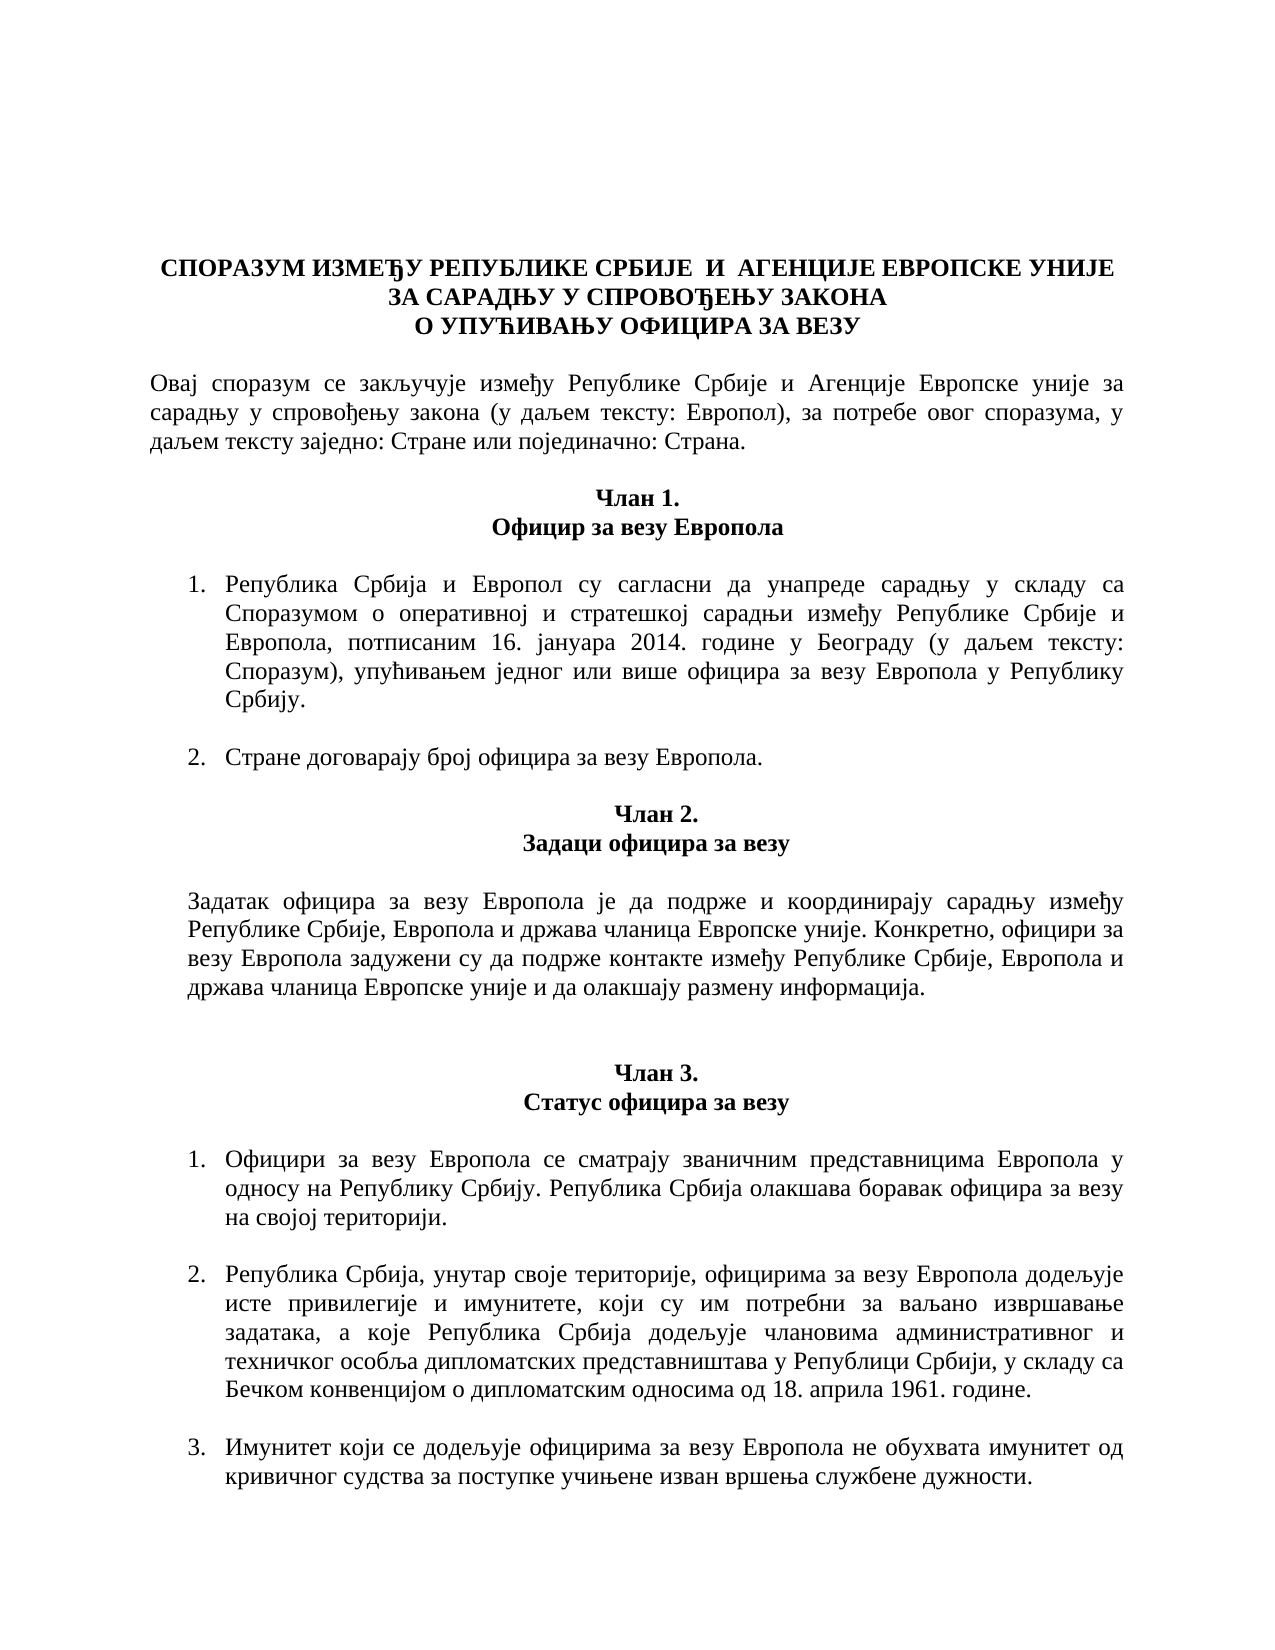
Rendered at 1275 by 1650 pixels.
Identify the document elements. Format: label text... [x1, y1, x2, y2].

list Стране договарају број официра за везу Европола. [187, 742, 1125, 771]
list Република Србија и Европол су сагласни да унапреде сарадњу у складу са Споразумом о оперативној и стратешкој сарадњи између Републике Србије и Европола, потписаним 16. јануара 2014. године у Београду (у даљем тексту: Споразум), упућивањем једног или више официра за везу Европола у Републику Србију. [187, 569, 1125, 713]
text Члан 3. [187, 1058, 1125, 1087]
text Статус официра за везу [187, 1087, 1125, 1116]
text Задатак официра за везу Европола је да подрже и координирају сарадњу између Републике Србије, Европола и држава чланица Европске уније. Конкретно, официри за везу Европола задужени су да подрже контакте између Републике Србије, Европола и држава чланица Европске уније и да олакшају размену информација. [187, 886, 1125, 1001]
text Овај споразум се закључује између Републике Србије и Агенције Европске уније за сарадњу у спровођењу закона (у даљем тексту: Европол), за потребе овог споразума, у даљем тексту заједно: Стране или појединачно: Страна. [150, 368, 1125, 454]
list Република Србија, унутар своје територије, официрима за везу Европола додељује исте привилегије и имунитете, који су им потребни за ваљано извршавање задатака, а које Република Србија додељује члановима административног и техничког особља дипломатских представништава у Републици Србији, у складу са Бечком конвенцијом о дипломатским односима од 18. априла 1961. године. [187, 1259, 1125, 1403]
text Задаци официра за везу [187, 828, 1125, 857]
text Члан 2. [187, 799, 1125, 828]
list Официри за везу Европола се сматрају званичним представницима Европола у односу на Републику Србију. Република Србија олакшава боравак официра за везу на својој територији. [187, 1144, 1125, 1231]
text СПОРАЗУМ ИЗМЕЂУ РЕПУБЛИКЕ СРБИЈЕ И АГЕНЦИЈЕ ЕВРОПСКЕ УНИЈЕ ЗА САРАДЊУ У СПРОВОЂЕЊУ ЗАКОНА [150, 253, 1125, 311]
text О УПУЋИВАЊУ ОФИЦИРА ЗА ВЕЗУ [150, 311, 1125, 339]
text Официр за везу Европола [150, 512, 1125, 541]
text Члан 1. [150, 483, 1125, 512]
list Имунитет који се додељује официрима за везу Европола не обухвата имунитет од кривичног судства за поступке учињене изван вршења службене дужности. [187, 1432, 1125, 1489]
